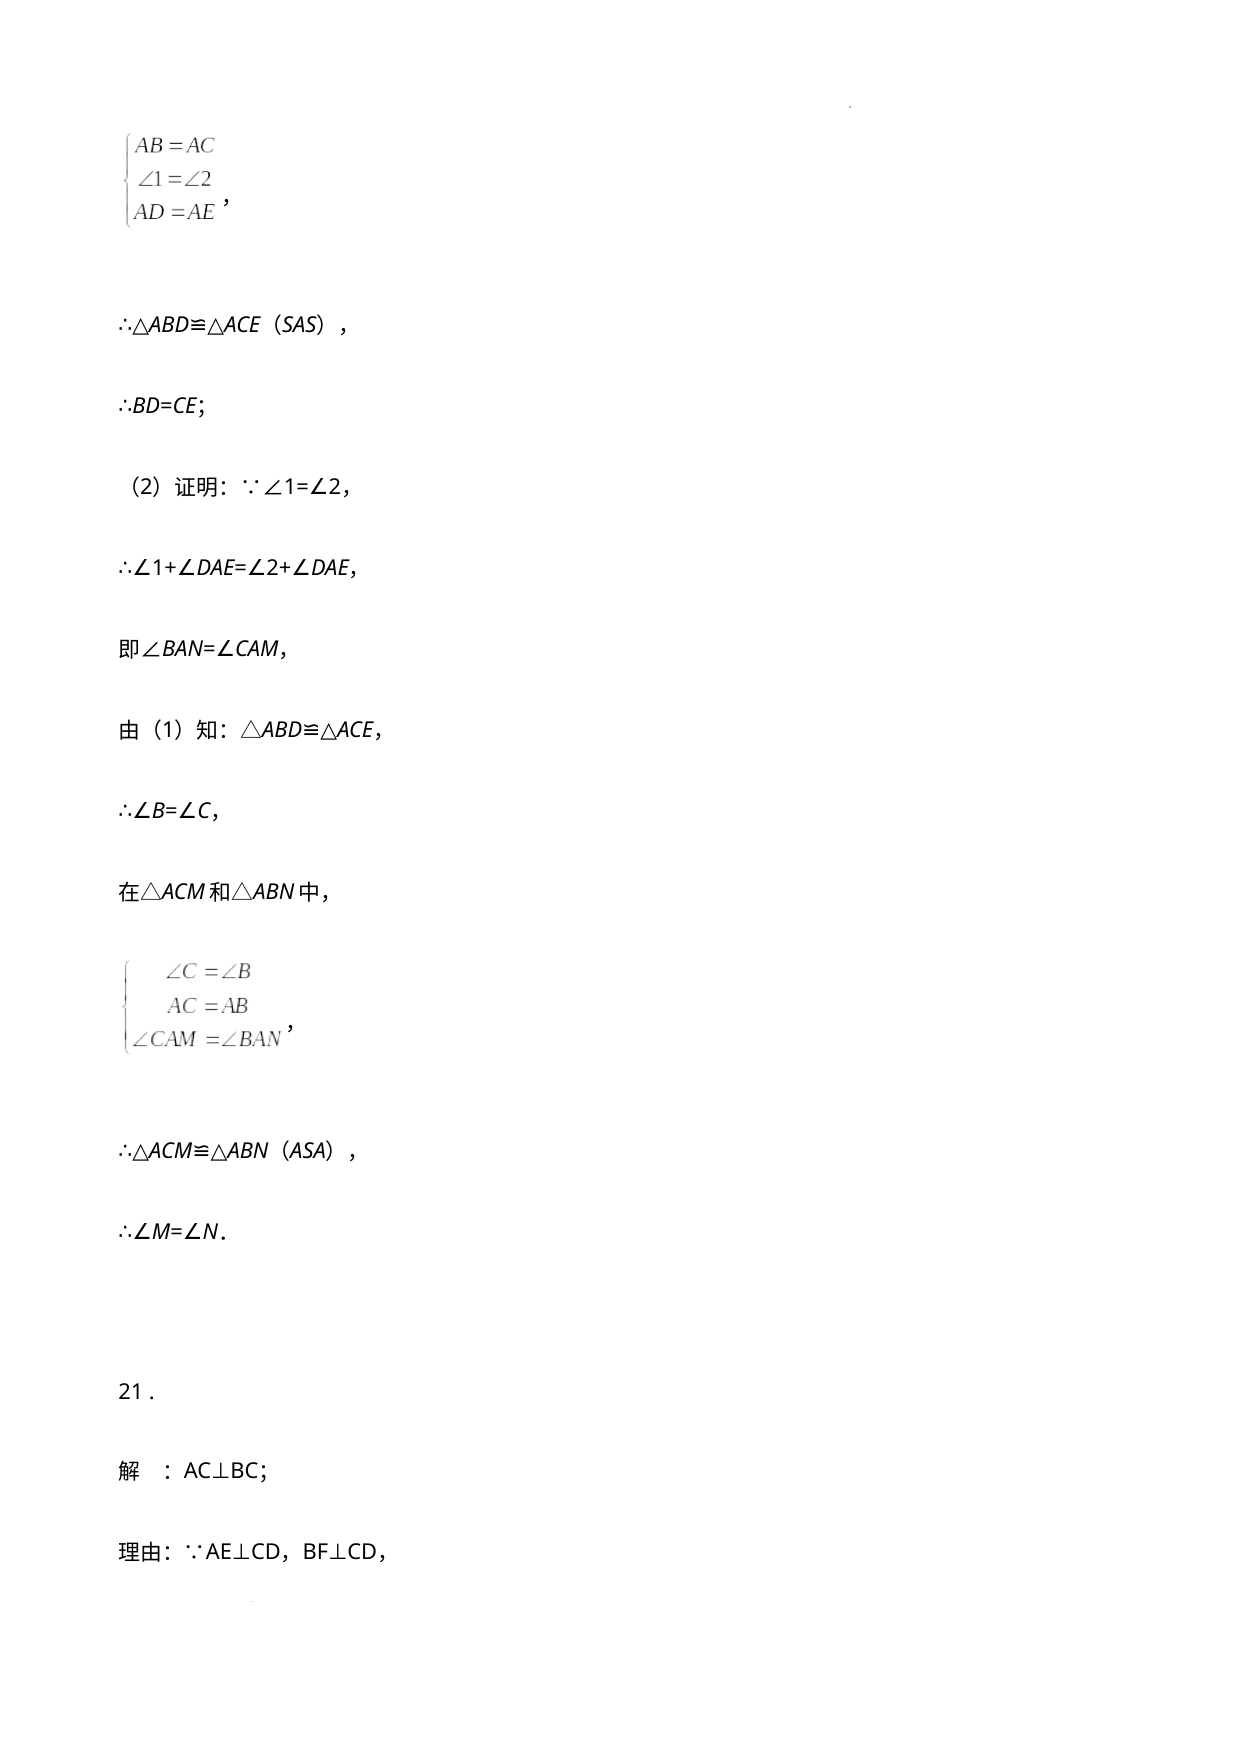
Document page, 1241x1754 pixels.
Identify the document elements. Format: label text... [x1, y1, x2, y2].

text ∴△ABD≌△ACE（SAS）， [118, 308, 1122, 340]
text ∴△ACM≌△ABN（ASA）， [118, 1134, 1122, 1166]
text ∴∠B=∠C， [118, 793, 1122, 826]
text 即∠BAN=∠CAM， [118, 632, 1122, 664]
text 21 . [118, 1374, 1122, 1407]
text ， [118, 955, 1122, 1085]
text 由（1）知：△ABD≌△ACE， [118, 712, 1122, 745]
text ∴BD=CE； [118, 389, 1122, 421]
text ∴∠1+∠DAE=∠2+∠DAE， [118, 551, 1122, 583]
text 在△ACM和△ABN中， [118, 874, 1122, 907]
text 解 ：AC⊥BC； [118, 1453, 1122, 1486]
text 理由：∵AE⊥CD，BF⊥CD， [118, 1534, 1122, 1567]
text （2）证明：∵∠1=∠2， [118, 470, 1122, 502]
text ∴∠M=∠N． [118, 1214, 1122, 1247]
text ， [118, 129, 1122, 259]
